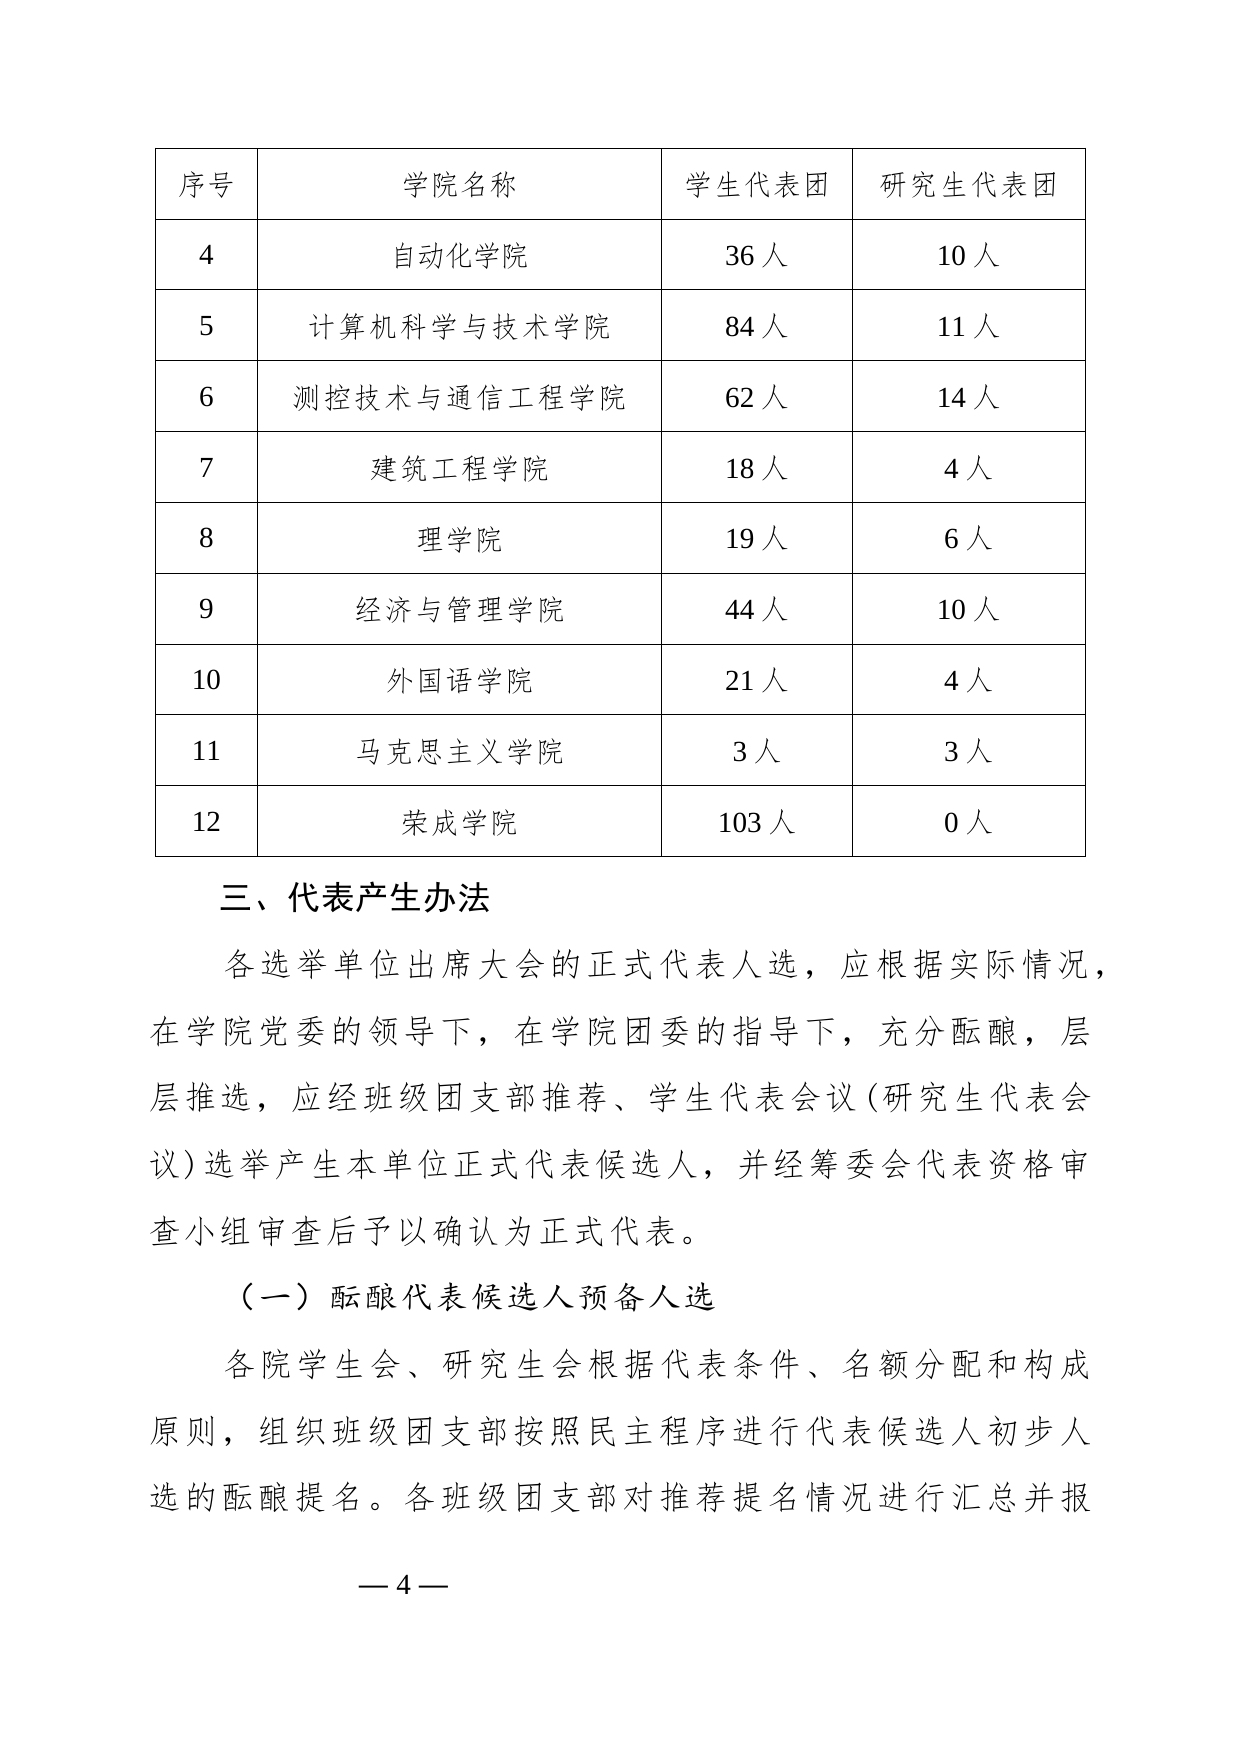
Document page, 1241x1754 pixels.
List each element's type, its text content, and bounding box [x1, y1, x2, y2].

table_cell 6 [156, 361, 257, 431]
table_cell 44人 [662, 574, 852, 643]
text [148, 1323, 1093, 1523]
table_header 学院名称 [258, 149, 661, 218]
table_cell 7 [156, 432, 257, 502]
table_cell 荣成学院 [258, 786, 661, 856]
table_header 序号 [156, 149, 257, 218]
table_header 学生代表团 [662, 149, 852, 218]
table_cell 10人 [853, 574, 1085, 643]
table_cell 11 [156, 715, 257, 785]
table_cell 4 [156, 220, 257, 289]
table_cell 经济与管理学院 [258, 574, 661, 643]
table_cell 3人 [662, 715, 852, 785]
table_cell 14人 [853, 361, 1085, 431]
table_cell 10 [156, 645, 257, 714]
table_cell 10人 [853, 220, 1085, 289]
table_cell 计算机科学与技术学院 [258, 290, 661, 360]
table_cell 4人 [853, 432, 1085, 502]
table_cell 84人 [662, 290, 852, 360]
table_cell 36人 [662, 220, 852, 289]
table_cell 理学院 [258, 503, 661, 573]
table_cell 5 [156, 290, 257, 360]
text （一）酝酿代表候选人预备人选 [148, 1256, 1093, 1323]
table_cell 自动化学院 [258, 220, 661, 289]
text 三、代表产生办法 [148, 856, 1093, 923]
table_header 研究生代表团 [853, 149, 1085, 218]
table_cell 0人 [853, 786, 1085, 856]
table_cell 马克思主义学院 [258, 715, 661, 785]
table_cell 62人 [662, 361, 852, 431]
table_cell 103人 [662, 786, 852, 856]
table_cell 18人 [662, 432, 852, 502]
table_cell 建筑工程学院 [258, 432, 661, 502]
table_cell 4人 [853, 645, 1085, 714]
table_cell 6人 [853, 503, 1085, 573]
table_cell 测控技术与通信工程学院 [258, 361, 661, 431]
table_cell 12 [156, 786, 257, 856]
table_cell 19人 [662, 503, 852, 573]
table_cell 外国语学院 [258, 645, 661, 714]
table_cell 21人 [662, 645, 852, 714]
text 各选举单位出席大会的正式代表人选，应根据实际情况，在学院党委的领导下，在学院团委的指导下，充分酝酿，层层推选，应经班级团支部推荐、学生代表会议(研究生代表会议)选举产生本单位正式代表候选人，并经筹委会代表资格审查小组审查后予以确认为正式代表。 [148, 923, 1093, 1256]
table_cell 9 [156, 574, 257, 643]
table_cell 8 [156, 503, 257, 573]
table_cell 3人 [853, 715, 1085, 785]
table_cell 11人 [853, 290, 1085, 360]
